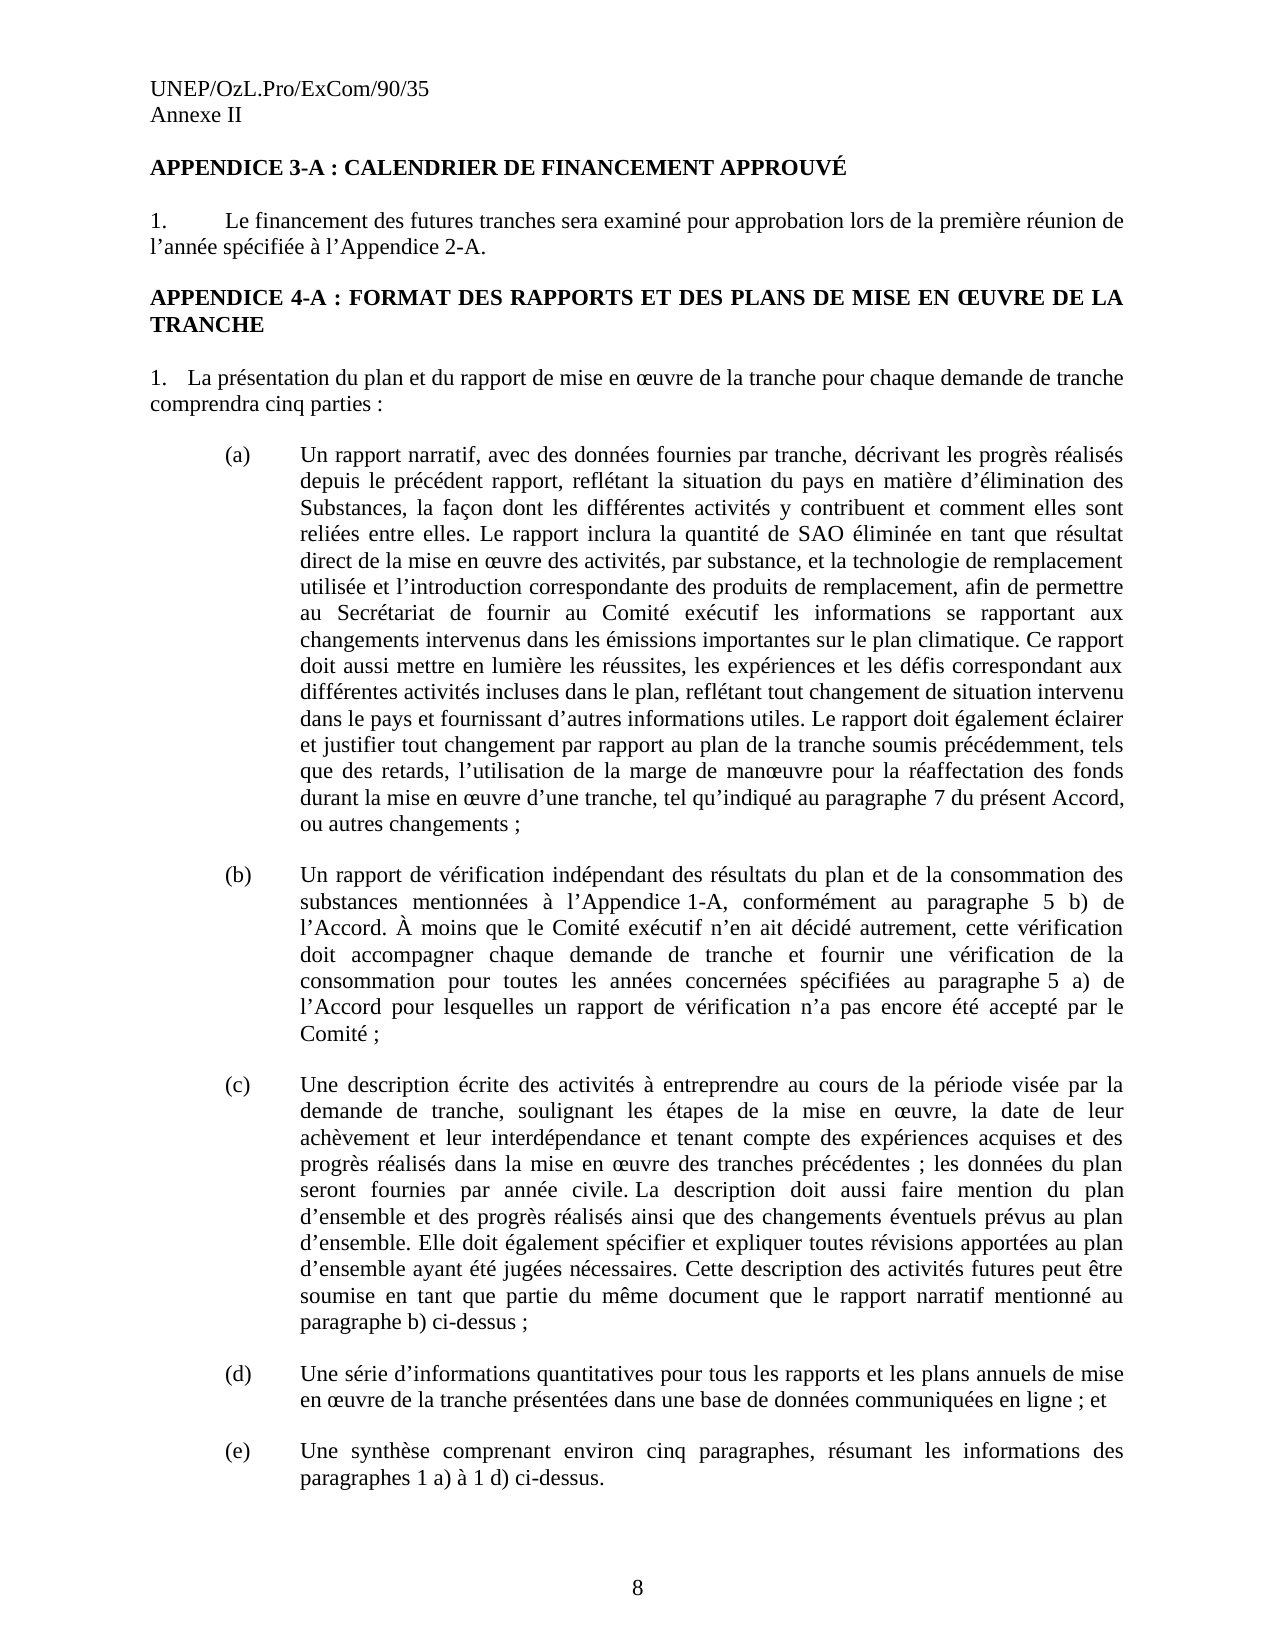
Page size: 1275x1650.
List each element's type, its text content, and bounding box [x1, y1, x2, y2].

subtitle Un rapport narratif, avec des données fournies par tranche, décrivant les progrès réalisés depuis le précédent rapport, reflétant la situation du pays en matière d’élimination des Substances, la façon dont les différentes activités y contribuent et comment elles sont reliées entre elles. Le rapport inclura la quantité de SAO éliminée en tant que résultat direct de la mise en œuvre des activités, par substance, et la technologie de remplacement utilisée et l’introduction correspondante des produits de remplacement, afin de permettre au Secrétariat de fournir au Comité exécutif les informations se rapportant aux changements intervenus dans les émissions importantes sur le plan climatique. Ce rapport doit aussi mettre en lumière les réussites, les expériences et les défis correspondant aux différentes activités incluses dans le plan, reflétant tout changement de situation intervenu dans le pays et fournissant d’autres informations utiles. Le rapport doit également éclairer et justifier tout changement par rapport au plan de la tranche soumis précédemment, tels que des retards, l’utilisation de la marge de manœuvre pour la réaffectation des fonds durant la mise en œuvre d’une tranche, tel qu’indiqué au paragraphe 7 du présent Accord, ou autres changements ; [225, 441, 1125, 837]
subtitle Une synthèse comprenant environ cinq paragraphes, résumant les informations des paragraphes 1 a) à 1 d) ci-dessus. [225, 1437, 1125, 1490]
subtitle Un rapport de vérification indépendant des résultats du plan et de la consommation des substances mentionnées à l’Appendice 1-A, conformément au paragraphe 5 b) de l’Accord. À moins que le Comité exécutif n’en ait décidé autrement, cette vérification doit accompagner chaque demande de tranche et fournir une vérification de la consommation pour toutes les années concernées spécifiées au paragraphe 5 a) de l’Accord pour lesquelles un rapport de vérification n’a pas encore été accepté par le Comité ; [225, 862, 1125, 1046]
subtitle Une description écrite des activités à entreprendre au cours de la période visée par la demande de tranche, soulignant les étapes de la mise en œuvre, la date de leur achèvement et leur interdépendance et tenant compte des expériences acquises et des progrès réalisés dans la mise en œuvre des tranches précédentes ; les données du plan seront fournies par année civile. La description doit aussi faire mention du plan d’ensemble et des progrès réalisés ainsi que des changements éventuels prévus au plan d’ensemble. Elle doit également spécifier et expliquer toutes révisions apportées au plan d’ensemble ayant été jugées nécessaires. Cette description des activités futures peut être soumise en tant que partie du même document que le rapport narratif mentionné au paragraphe b) ci-dessus ; [225, 1071, 1125, 1334]
subtitle Une série d’informations quantitatives pour tous les rapports et les plans annuels de mise en œuvre de la tranche présentées dans une base de données communiquées en ligne ; et [225, 1359, 1125, 1412]
subtitle La présentation du plan et du rapport de mise en œuvre de la tranche pour chaque demande de tranche comprendra cinq parties : [150, 363, 1125, 416]
subtitle Le financement des futures tranches sera examiné pour approbation lors de la première réunion de l’année spécifiée à l’Appendice 2-A. [150, 207, 1125, 259]
text APPENDICE 4-A : FORMAT DES RAPPORTS ET DES PLANS DE MISE EN ŒUVRE DE LA TRANCHE [150, 284, 1125, 337]
text APPENDICE 3-A : CALENDRIER DE FINANCEMENT APPROUVÉ [150, 154, 1125, 180]
